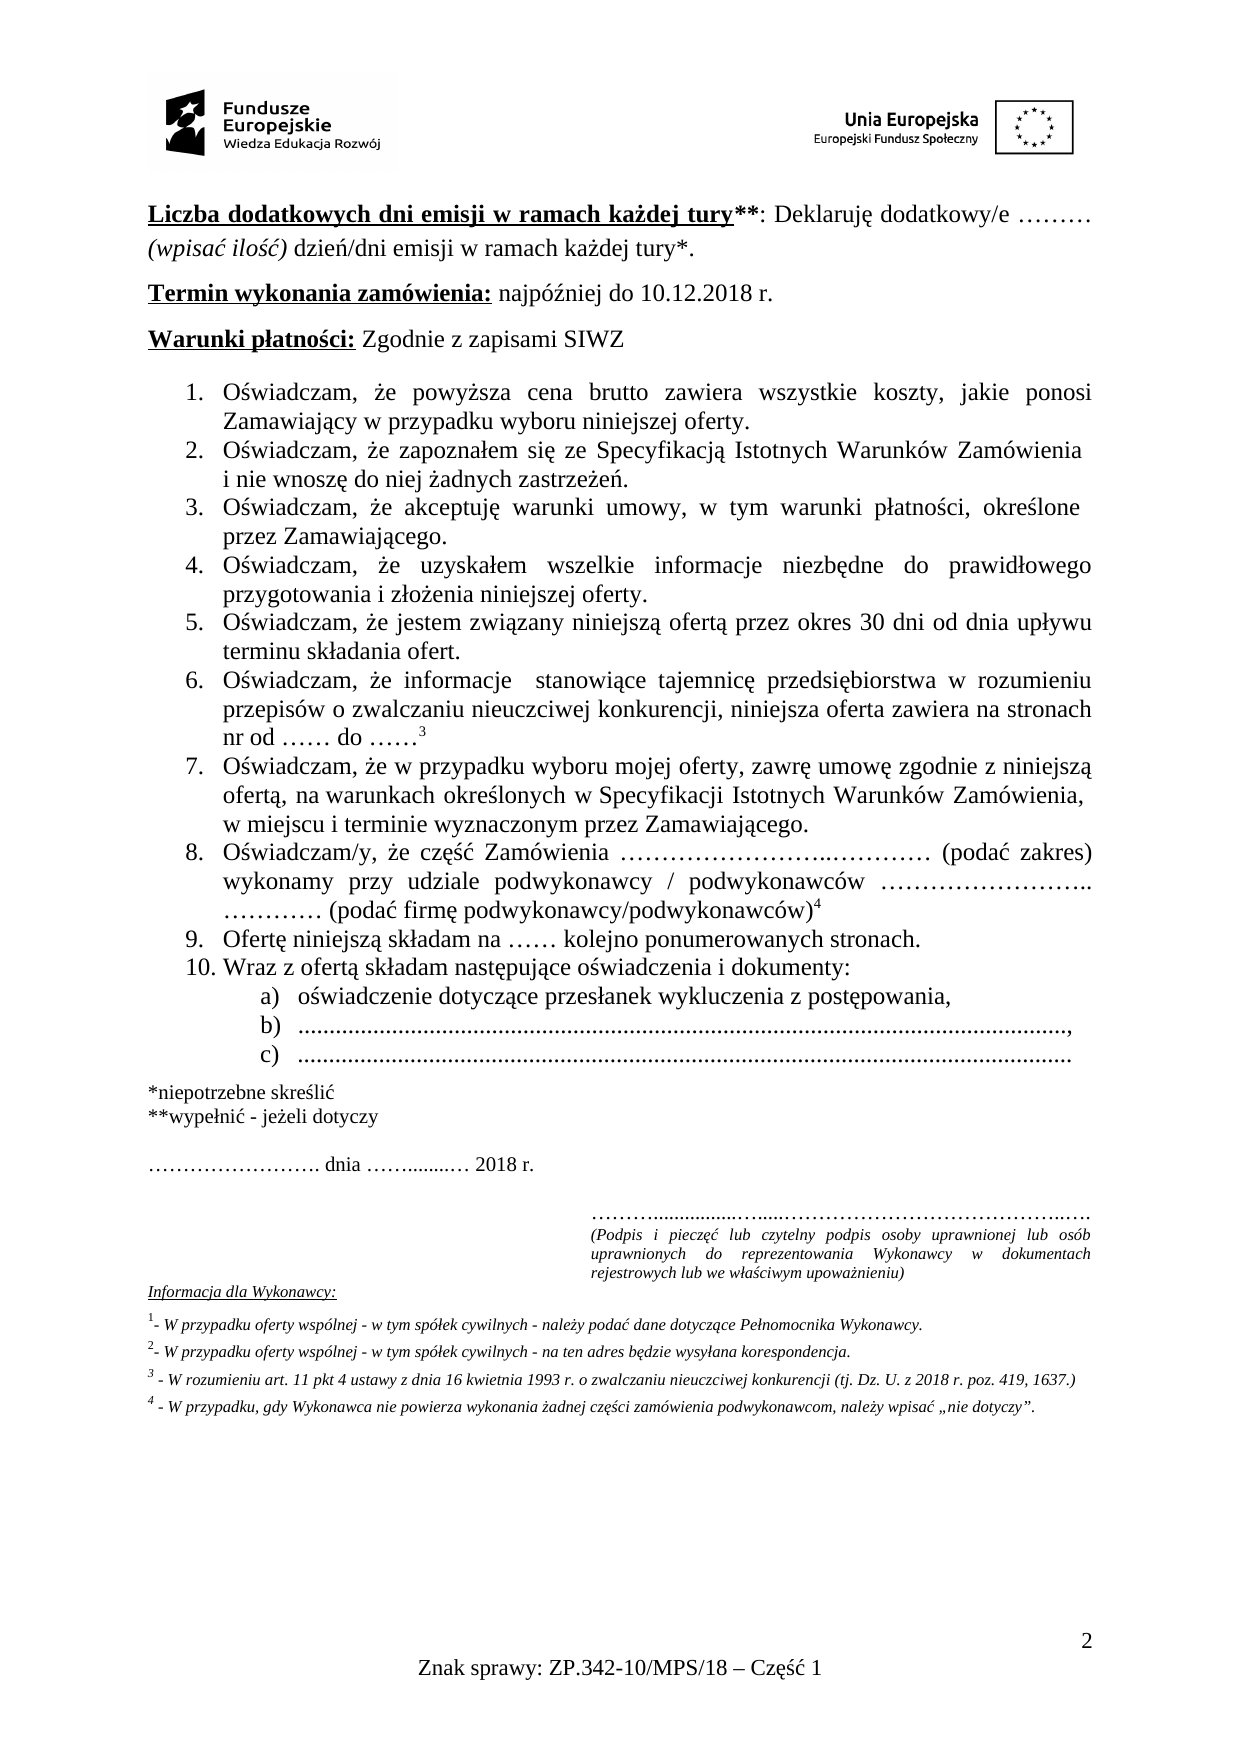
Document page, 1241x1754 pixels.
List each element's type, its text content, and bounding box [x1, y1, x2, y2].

list Ofertę niniejszą składam na …… kolejno ponumerowanych stronach. [185, 924, 1093, 952]
list ............................................................................................................................ [260, 1039, 1093, 1067]
list Wraz z ofertą składam następujące oświadczenia i dokumenty: [185, 952, 1093, 981]
list Oświadczam, że powyższa cena brutto zawiera wszystkie koszty, jakie ponosi Zamawiający w przypadku wyboru niniejszej oferty. [185, 377, 1093, 435]
picture [147, 73, 398, 172]
list oświadczenie dotyczące przesłanek wykluczenia z postępowania, [260, 981, 1093, 1010]
text 4 - W przypadku, gdy Wykonawca nie powierza wykonania żadnej części zamówienia podwykonawcom, należy wpisać „nie dotyczy”. [148, 1393, 1093, 1417]
list Oświadczam, że zapoznałem się ze Specyfikacją Istotnych Warunków Zamówienia i nie wnoszę do niej żadnych zastrzeżeń. [185, 435, 1093, 492]
list Oświadczam, że w przypadku wyboru mojej oferty, zawrę umowę zgodnie z niniejszą ofertą, na warunkach określonych w Specyfikacji Istotnych Warunków Zamówienia, w miejscu i terminie wyznaczonym przez Zamawiającego. [185, 751, 1093, 837]
text 3 - W rozumieniu art. 11 pkt 4 ustawy z dnia 16 kwietnia 1993 r. o zwalczaniu nieuczciwej konkurencji (tj. Dz. U. z 2018 r. poz. 419, 1637.) [148, 1366, 1093, 1390]
text 2- W przypadku oferty wspólnej - w tym spółek cywilnych - na ten adres będzie wysyłana korespondencja. [148, 1338, 1093, 1362]
text 1- W przypadku oferty wspólnej - w tym spółek cywilnych - należy podać dane dotyczące Pełnomocnika Wykonawcy. [148, 1311, 1093, 1334]
list ..........................................................................................................................., [260, 1010, 1093, 1039]
list Oświadczam, że informacje stanowiące tajemnicę przedsiębiorstwa w rozumieniu przepisów o zwalczaniu nieuczciwej konkurencji, niniejsza oferta zawiera na stronach nr od …… do ……3 [185, 665, 1093, 751]
text ……………………. dnia ……........… 2018 r. [148, 1152, 1093, 1176]
text Termin wykonania zamówienia: najpóźniej do 10.12.2018 r. [148, 278, 1093, 307]
list Oświadczam, że akceptuję warunki umowy, w tym warunki płatności, określone przez Zamawiającego. [185, 492, 1093, 550]
text *niepotrzebne skreślić [148, 1080, 1093, 1104]
text Informacja dla Wykonawcy: [148, 1282, 1093, 1301]
text **wypełnić - jeżeli dotyczy [148, 1104, 1093, 1128]
text Warunki płatności: Zgodnie z zapisami SIWZ [148, 324, 1093, 352]
text Liczba dodatkowych dni emisji w ramach każdej tury**: Deklaruję dodatkowy/e ……… (wpisać ilość) dzień/dni emisji w ramach każdej tury*. [148, 199, 1093, 261]
list Oświadczam, że jestem związany niniejszą ofertą przez okres 30 dni od dnia upływu terminu składania ofert. [185, 607, 1093, 665]
list Oświadczam, że uzyskałem wszelkie informacje niezbędne do prawidłowego przygotowania i złożenia niniejszej oferty. [185, 550, 1093, 607]
picture [796, 82, 1090, 172]
text ………................….....…………………………………..…. [591, 1200, 1093, 1224]
text (Podpis i pieczęć lub czytelny podpis osoby uprawnionej lub osób uprawnionych do reprezentowania Wykonawcy w dokumentach rejestrowych lub we właściwym upoważnieniu) [591, 1224, 1093, 1282]
list Oświadczam/y, że część Zamówienia ……………………..………… (podać zakres) wykonamy przy udziale podwykonawcy / podwykonawców ……………………..………… (podać firmę podwykonawcy/podwykonawców)4 [185, 837, 1093, 924]
